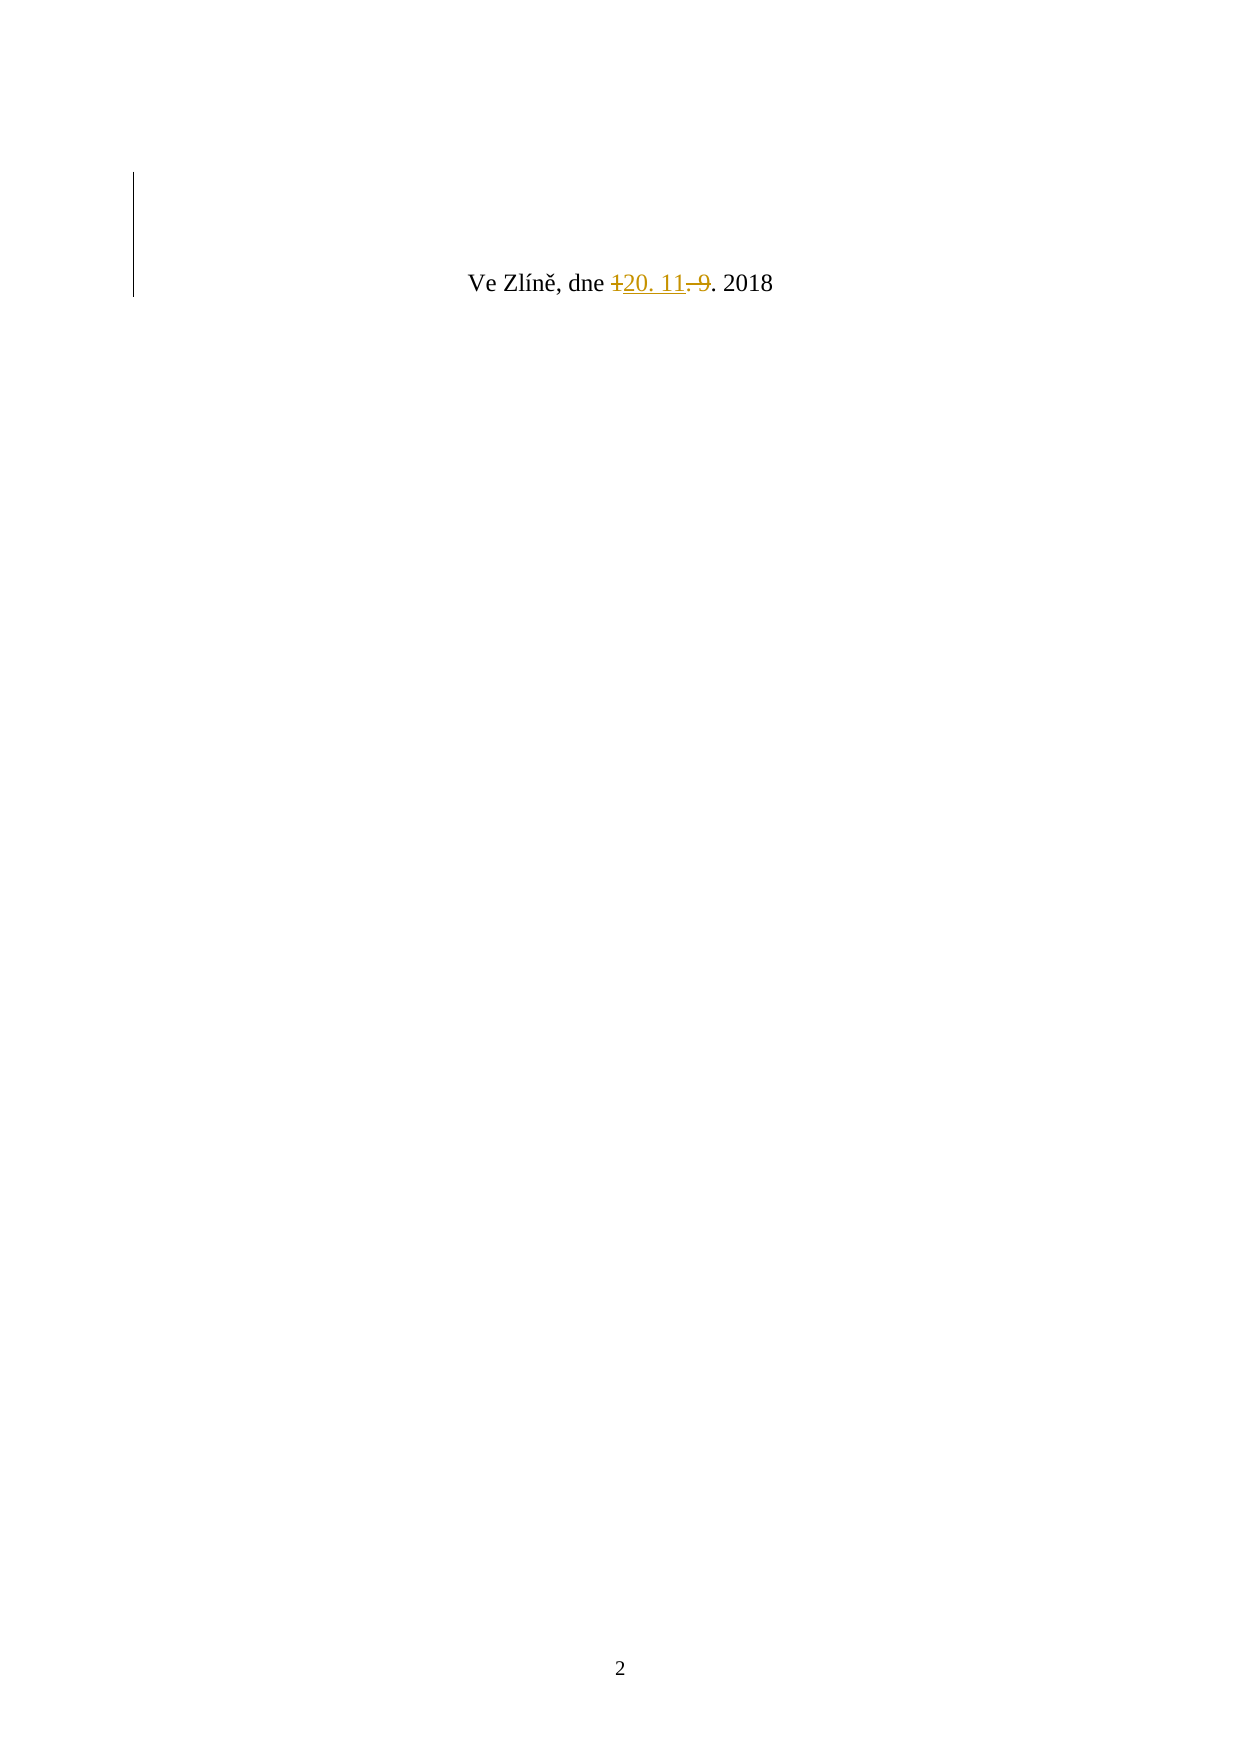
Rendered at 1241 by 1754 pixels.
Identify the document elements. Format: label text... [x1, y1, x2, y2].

text Ve Zlíně, dne . 2018 [148, 268, 1093, 297]
